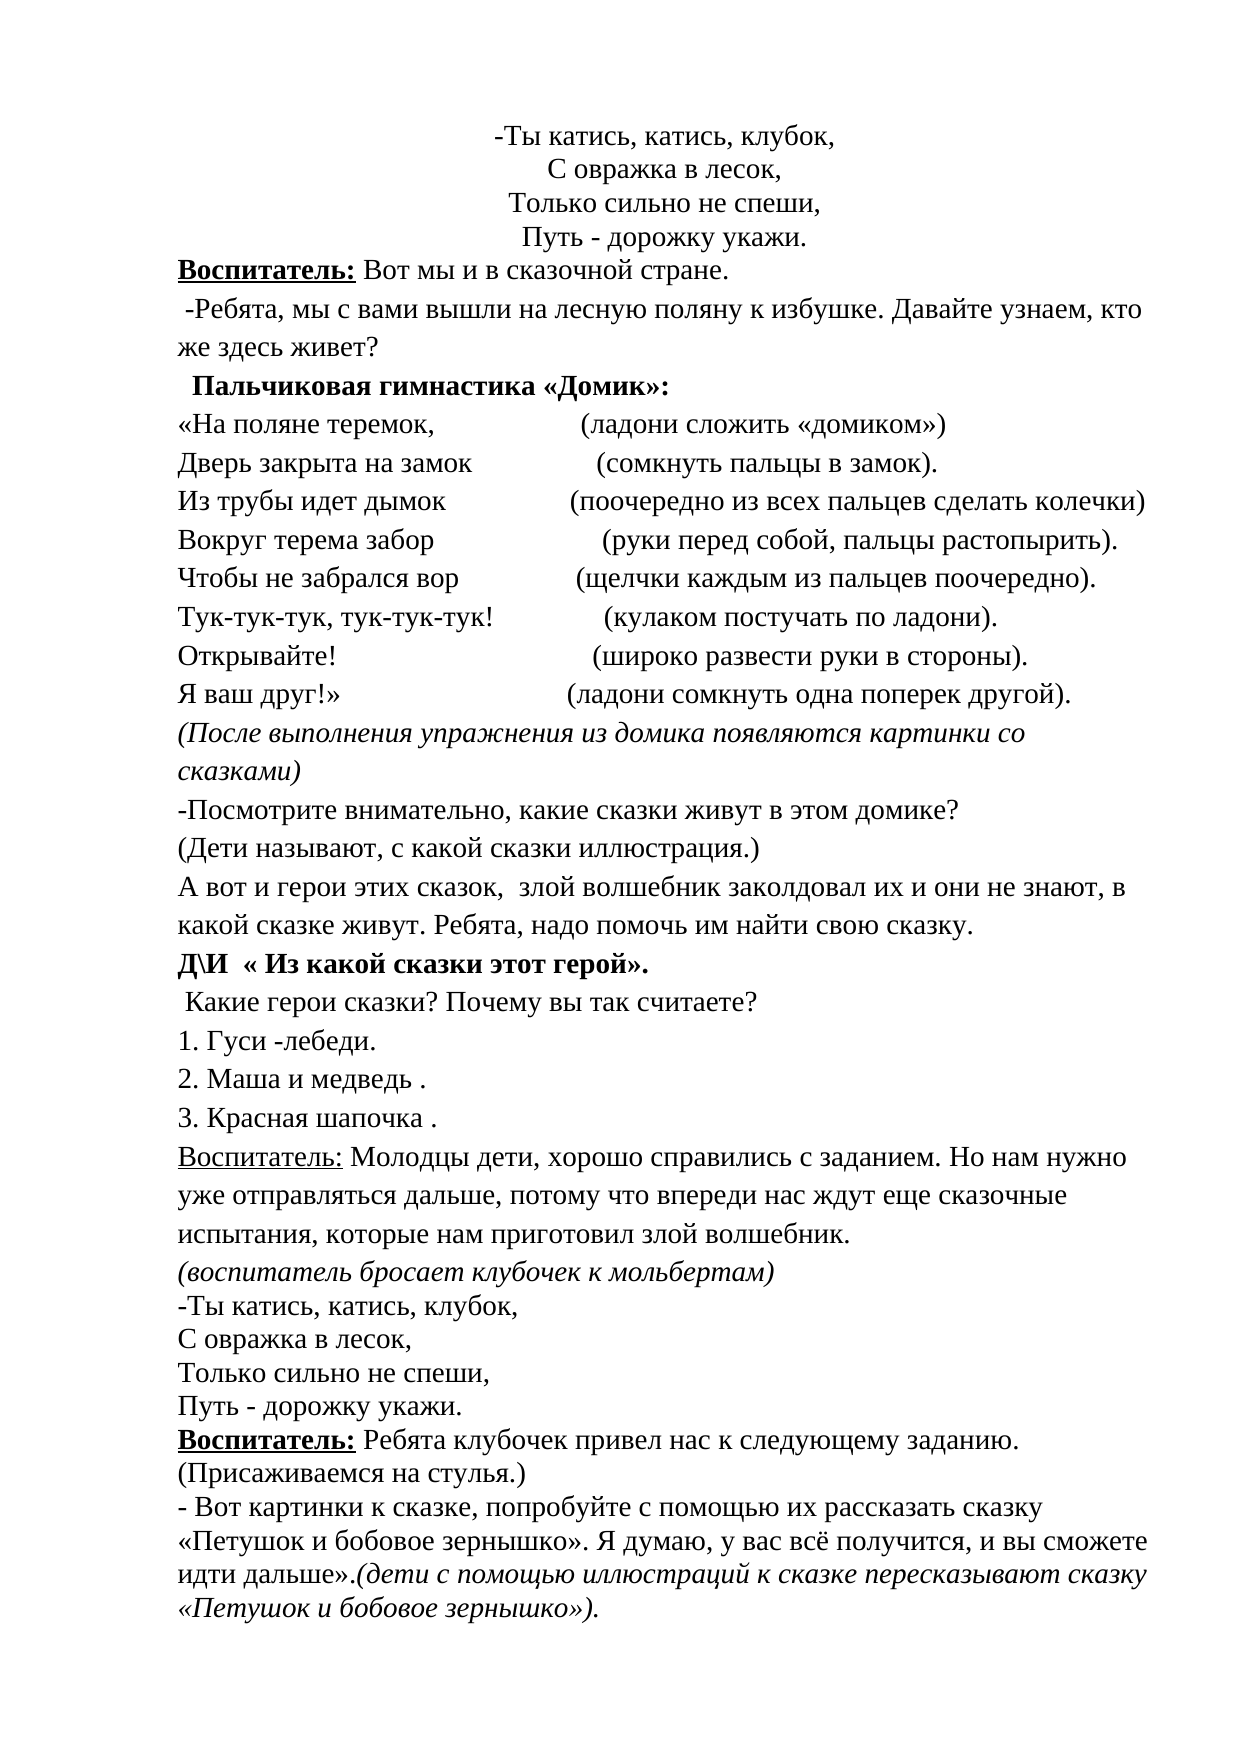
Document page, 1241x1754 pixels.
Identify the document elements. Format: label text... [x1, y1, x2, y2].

text (После выполнения упражнения из домика появляются картинки со сказками) [177, 715, 1152, 787]
text Воспитатель: Вот мы и в сказочной стране. [177, 252, 1152, 286]
text 1. Гуси -лебеди. [177, 1023, 1152, 1057]
text С овражка в лесок, [177, 1321, 1152, 1355]
text 3. Красная шапочка . [177, 1100, 1152, 1134]
text - Вот картинки к сказке, попробуйте с помощью их рассказать сказку «Петушок и бобовое зернышко». Я думаю, у вас всё получится, и вы сможете идти дальше».(дети с помощью иллюстраций к сказке пересказывают сказку «Петушок и бобовое зернышко»). [177, 1489, 1152, 1623]
text Только сильно не спеши, [177, 185, 1152, 219]
text -Ребята, мы с вами вышли на лесную поляну к избушке. Давайте узнаем, кто же здесь живет? [177, 291, 1152, 363]
text Только сильно не спеши, [177, 1355, 1152, 1388]
text Открывайте! (широко развести руки в стороны). [177, 638, 1152, 671]
text Воспитатель: Молодцы дети, хорошо справились с заданием. Но нам нужно уже отправляться дальше, потому что впереди нас ждут еще сказочные испытания, которые нам приготовил злой волшебник. [177, 1139, 1152, 1249]
text (Дети называют, с какой сказки иллюстрация.) [177, 830, 1152, 864]
text Путь - дорожку укажи. [177, 1388, 1152, 1422]
text -Ты катись, катись, клубок, [177, 1288, 1152, 1321]
text Путь - дорожку укажи. [177, 219, 1152, 252]
text Пальчиковая гимнастика «Домик»: [177, 368, 1152, 401]
text Вокруг терема забор (руки перед собой, пальцы растопырить). [177, 522, 1152, 556]
text Дверь закрыта на замок (сомкнуть пальцы в замок). [177, 445, 1152, 478]
text Д\И « Из какой сказки этот герой». [177, 946, 1152, 979]
text Какие герои сказки? Почему вы так считаете? [177, 984, 1152, 1018]
text Чтобы не забрался вор (щелчки каждым из пальцев поочередно). [177, 561, 1152, 594]
text А вот и герои этих сказок, злой волшебник заколдовал их и они не знают, в какой сказке живут. Ребята, надо помочь им найти свою сказку. [177, 869, 1152, 941]
text «На поляне теремок, (ладони сложить «домиком») [177, 406, 1152, 440]
text -Посмотрите внимательно, какие сказки живут в этом домике? [177, 792, 1152, 825]
text -Ты катись, катись, клубок, [177, 118, 1152, 152]
text Я ваш друг!» (ладони сомкнуть одна поперек другой). [177, 676, 1152, 710]
text Тук-тук-тук, тук-тук-тук! (кулаком постучать по ладони). [177, 599, 1152, 633]
text Воспитатель: Ребята клубочек привел нас к следующему заданию.(Присаживаемся на стулья.) [177, 1422, 1152, 1489]
text (воспитатель бросает клубочек к мольбертам) [177, 1254, 1152, 1288]
text Из трубы идет дымок (поочередно из всех пальцев сделать колечки) [177, 483, 1152, 517]
text 2. Маша и медведь . [177, 1062, 1152, 1095]
text С овражка в лесок, [177, 152, 1152, 185]
